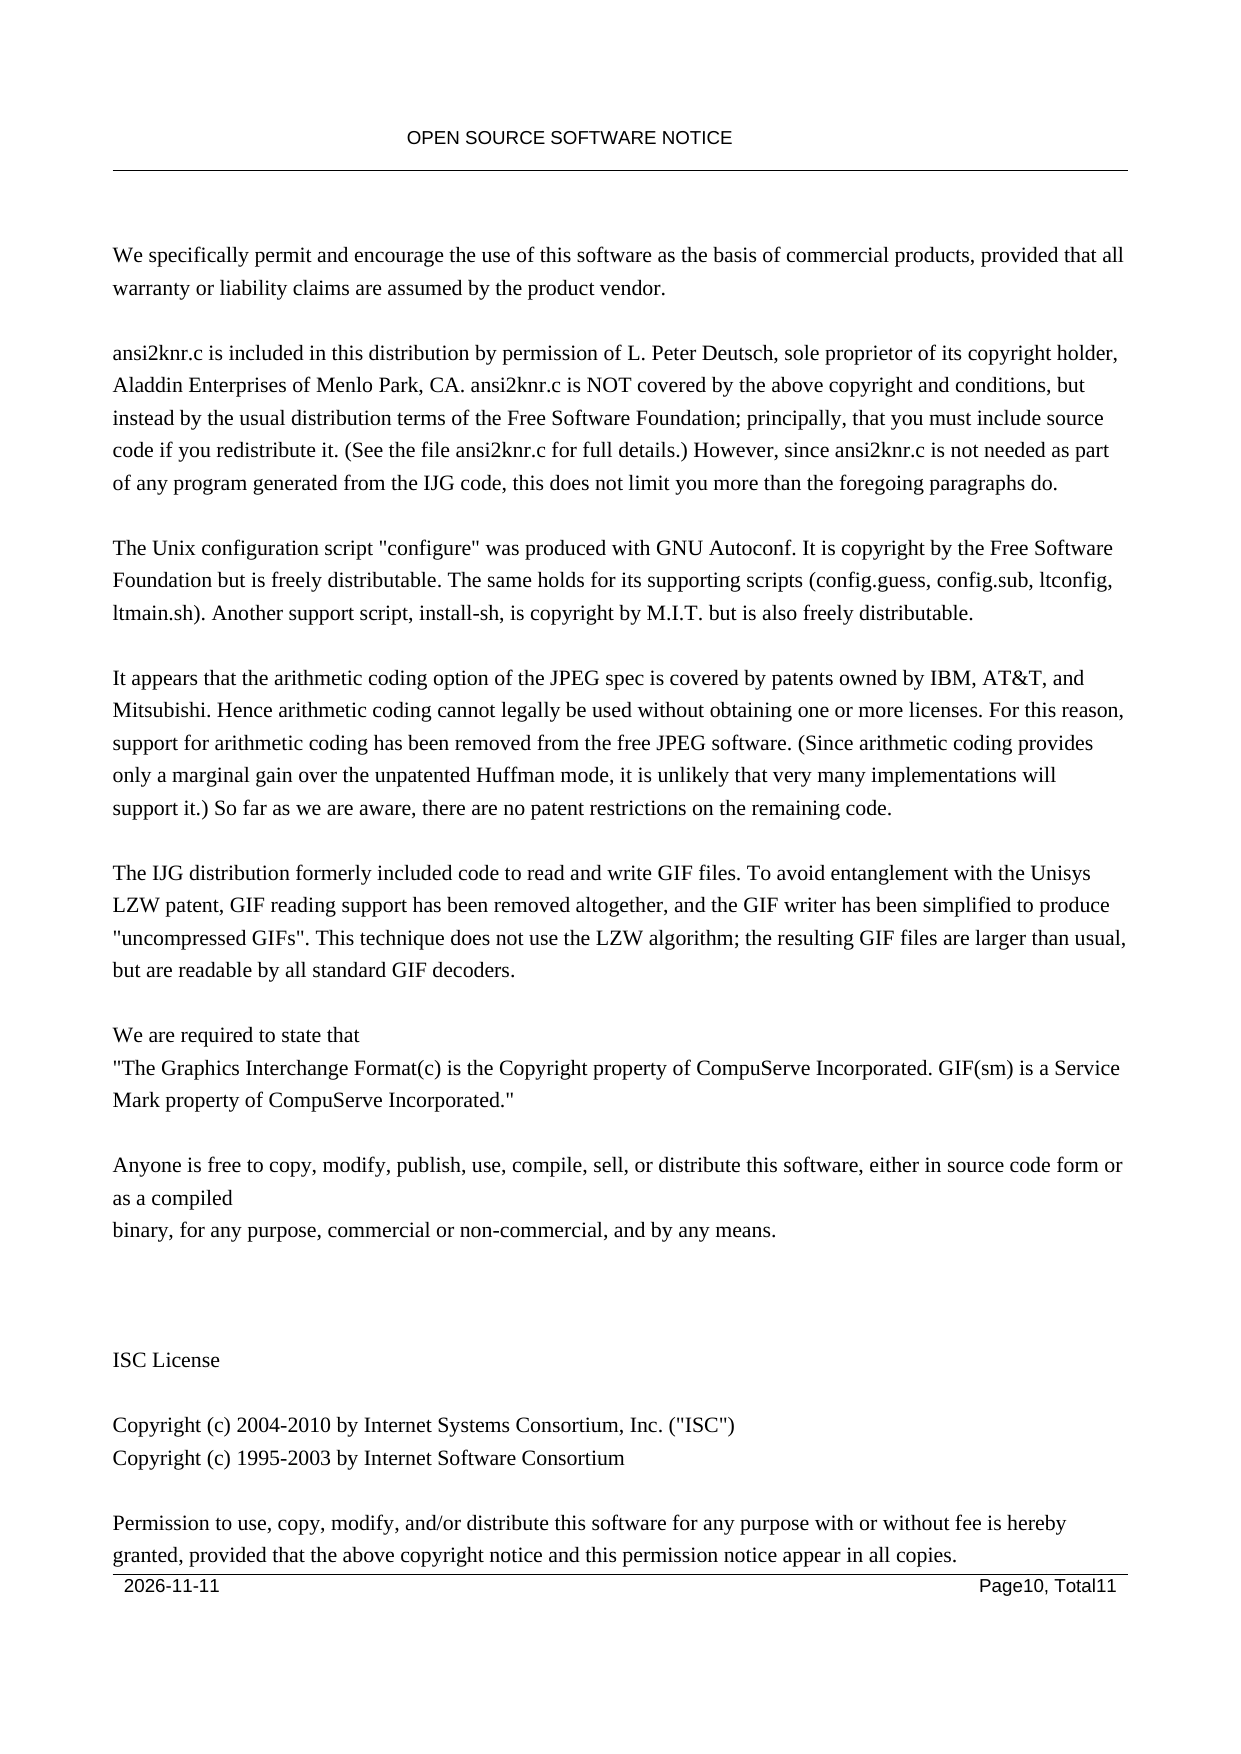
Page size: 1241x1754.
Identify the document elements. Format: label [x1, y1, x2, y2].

text [112, 206, 1128, 1571]
